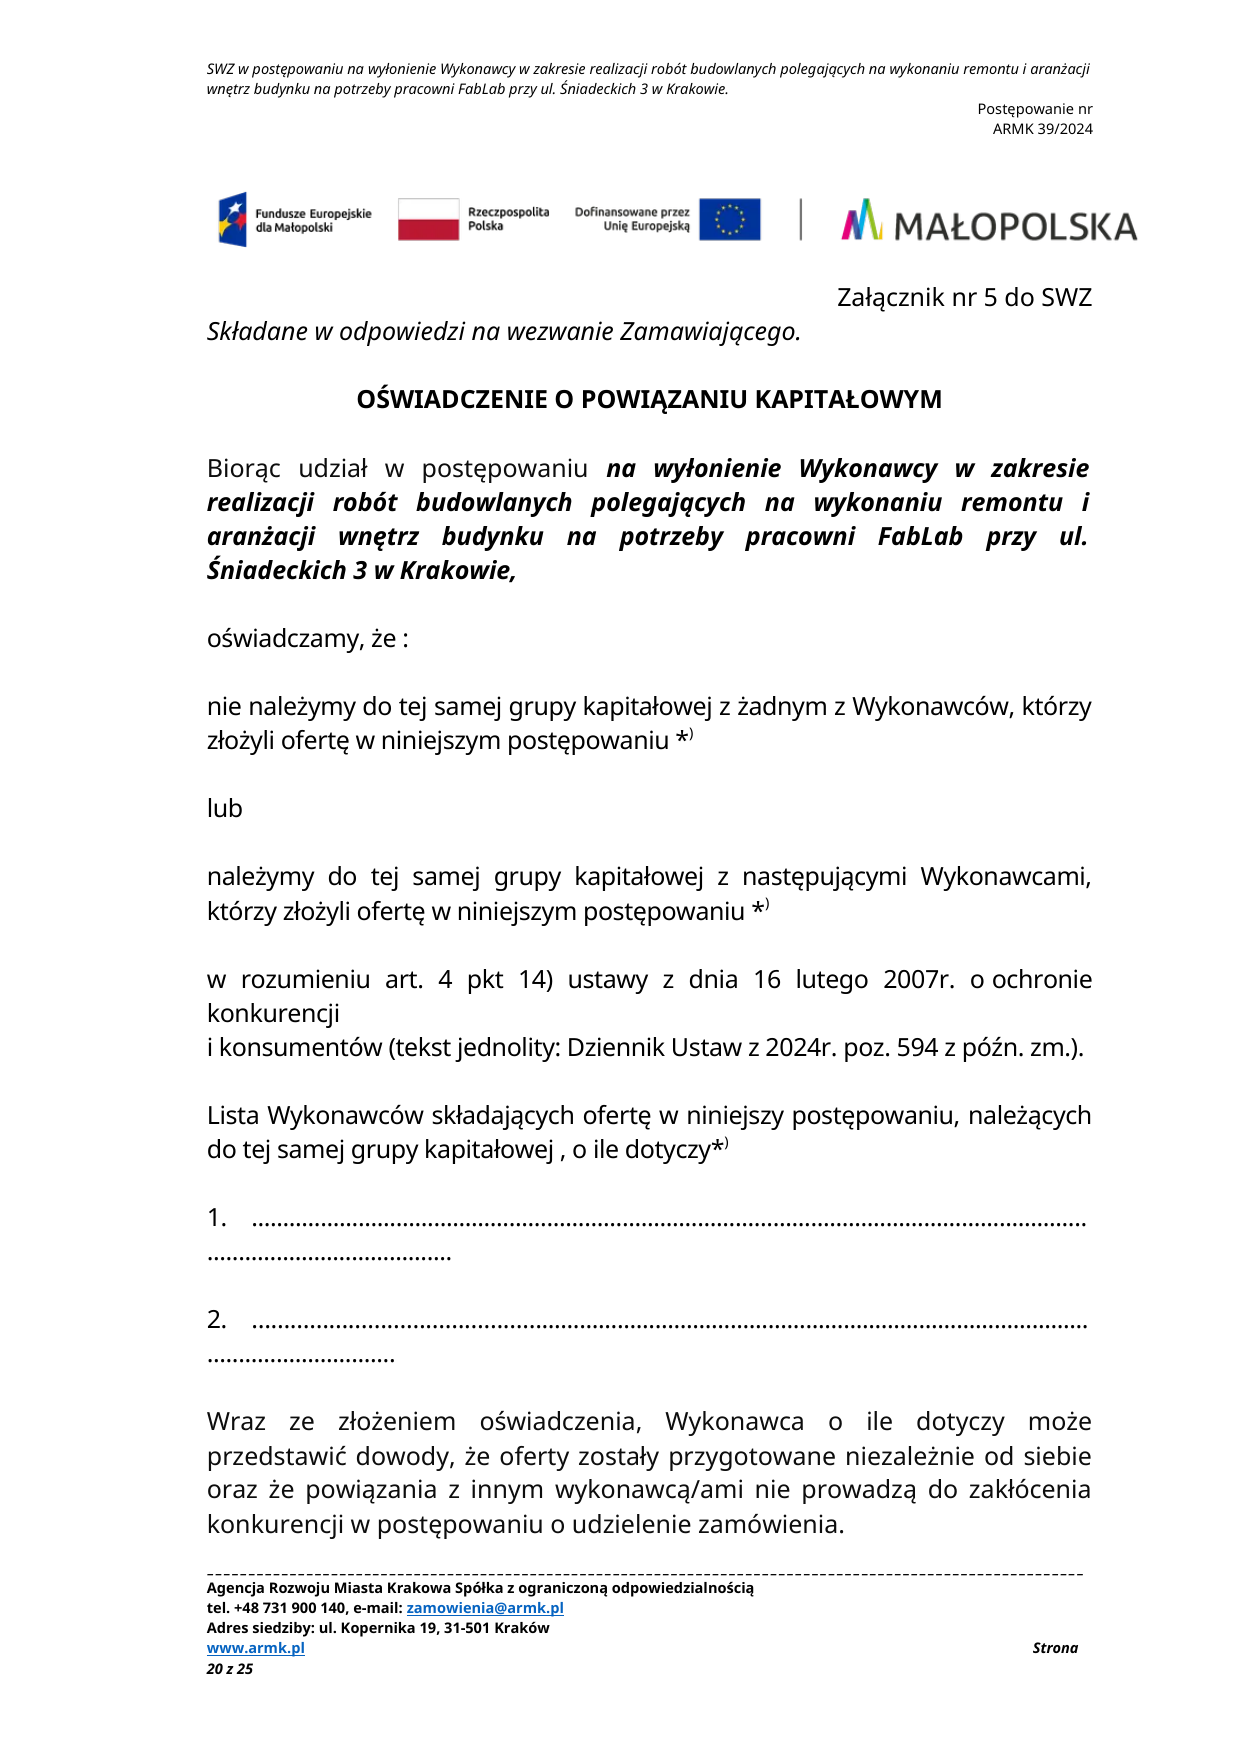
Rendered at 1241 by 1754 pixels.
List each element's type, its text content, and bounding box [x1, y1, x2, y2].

picture [206, 178, 1152, 261]
text Wraz ze złożeniem oświadczenia, Wykonawca o ile dotyczy może przedstawić dowody, że oferty zostały przygotowane niezależnie od siebie oraz że powiązania z innym wykonawcą/ami nie prowadzą do zakłócenia konkurencji w postępowaniu o udzielenie zamówienia. [207, 1404, 1093, 1540]
text należymy do tej samej grupy kapitałowej z następującymi Wykonawcami, którzy złożyli ofertę w niniejszym postępowaniu *) [207, 859, 1093, 927]
text w rozumieniu art. 4 pkt 14) ustawy z dnia 16 lutego 2007r. o ochronie konkurencji i konsumentów (tekst jednolity: Dziennik Ustaw z 2024r. poz. 594 z późn. zm.). [207, 961, 1093, 1063]
text nie należymy do tej samej grupy kapitałowej z żadnym z Wykonawców, którzy złożyli ofertę w niniejszym postępowaniu *) [207, 689, 1093, 757]
text OŚWIADCZENIE O POWIĄZANIU KAPITAŁOWYM [207, 382, 1093, 416]
text Biorąc udział w postępowaniu na wyłonienie Wykonawcy w zakresie realizacji robót budowlanych polegających na wykonaniu remontu i aranżacji wnętrz budynku na potrzeby pracowni FabLab przy ul. Śniadeckich 3 w Krakowie, [207, 450, 1093, 587]
list ………………………………………..................................................................................................................... [207, 1302, 1093, 1370]
text Załącznik nr 5 do SWZ [207, 280, 1093, 314]
text Składane w odpowiedzi na wezwanie Zamawiającego. [207, 314, 1093, 348]
text oświadczamy, że : [207, 621, 1093, 655]
text lub [207, 791, 1093, 825]
text Lista Wykonawców składających ofertę w niniejszy postępowaniu, należących do tej samej grupy kapitałowej , o ile dotyczy*) [207, 1097, 1093, 1166]
list ............................................................................................................................................................................ [207, 1200, 1093, 1268]
